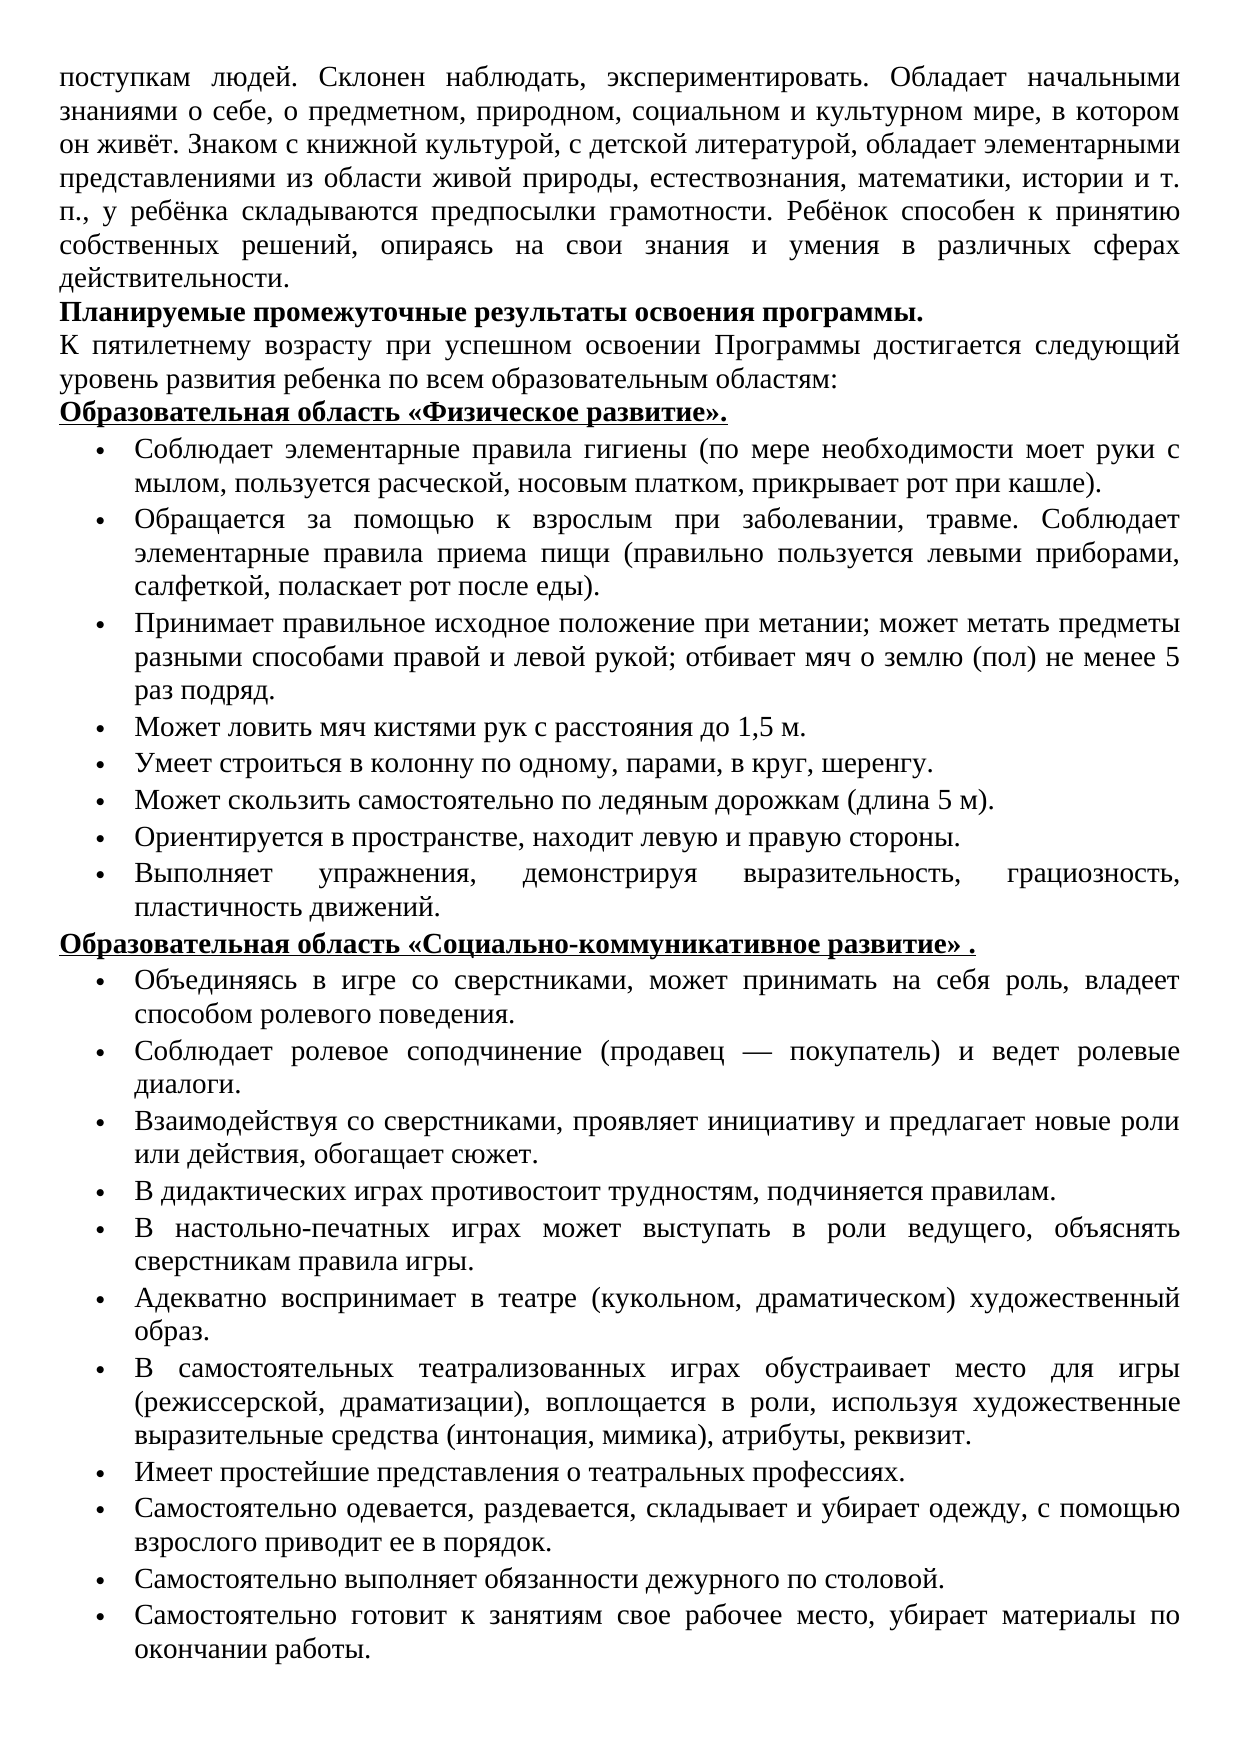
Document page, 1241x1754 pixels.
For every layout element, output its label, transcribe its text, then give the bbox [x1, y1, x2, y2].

list Может ловить мяч кистями рук с расстояния до 1,5 м. [97, 709, 1181, 742]
list Самостоятельно выполняет обязанности дежурного по столовой. [97, 1561, 1181, 1594]
list Принимает правильное исходное положение при метании; может метать предметы разными способами правой и левой рукой; отбивает мяч о землю (пол) не менее 5 раз подряд. [97, 605, 1181, 706]
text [59, 59, 1181, 294]
list Взаимодействуя со сверстниками, проявляет инициативу и предлагает новые роли или действия, обогащает сюжет. [97, 1103, 1181, 1170]
list Объединяясь в игре со сверстниками, может принимать на себя роль, владеет способом ролевого поведения. [97, 962, 1181, 1029]
list Адекватно воспринимает в театре (кукольном, драматическом) художественный образ. [97, 1280, 1181, 1347]
list Ориентируется в пространстве, находит левую и правую стороны. [97, 819, 1181, 852]
text К пятилетнему возрасту при успешном освоении Программы достигается следующий уровень развития ребенка по всем образовательным областям: [59, 327, 1181, 394]
list Самостоятельно готовит к занятиям свое рабочее место, убирает материалы по окончании работы. [97, 1597, 1181, 1664]
list В самостоятельных театрализованных играх обустраивает место для игры (режиссерской, драматизации), воплощается в роли, используя художественные выразительные средства (интонация, мимика), атрибуты, реквизит. [97, 1350, 1181, 1451]
list Соблюдает элементарные правила гигиены (по мере необходимости моет руки с мылом, пользуется расческой, носовым платком, прикрывает рот при кашле). [97, 431, 1181, 498]
list Соблюдает ролевое соподчинение (продавец — покупатель) и ведет ролевые диалоги. [97, 1033, 1181, 1100]
list Обращается за помощью к взрослым при заболевании, травме. Соблюдает элементарные правила приема пищи (правильно пользуется левыми приборами, салфеткой, поласкает рот после еды). [97, 501, 1181, 602]
list Выполняет упражнения, демонстрируя выразительность, грациозность, пластичность движений. [97, 856, 1181, 923]
list Самостоятельно одевается, раздевается, складывает и убирает одежду, с помощью взрослого приводит ее в порядок. [97, 1491, 1181, 1558]
list В дидактических играх противостоит трудностям, подчиняется правилам. [97, 1173, 1181, 1207]
list Умеет строиться в колонну по одному, парами, в круг, шеренгу. [97, 746, 1181, 779]
text Планируемые промежуточные результаты освоения программы. [59, 294, 1181, 327]
list Имеет простейшие представления о театральных профессиях. [97, 1454, 1181, 1487]
text Образовательная область «Социально-коммуникативное развитие» . [59, 926, 1181, 959]
list Может скользить самостоятельно по ледяным дорожкам (длина 5 м). [97, 782, 1181, 816]
list В настольно-печатных играх может выступать в роли ведущего, объяснять сверстникам правила игры. [97, 1210, 1181, 1277]
text Образовательная область «Физическое развитие». [59, 394, 1181, 428]
